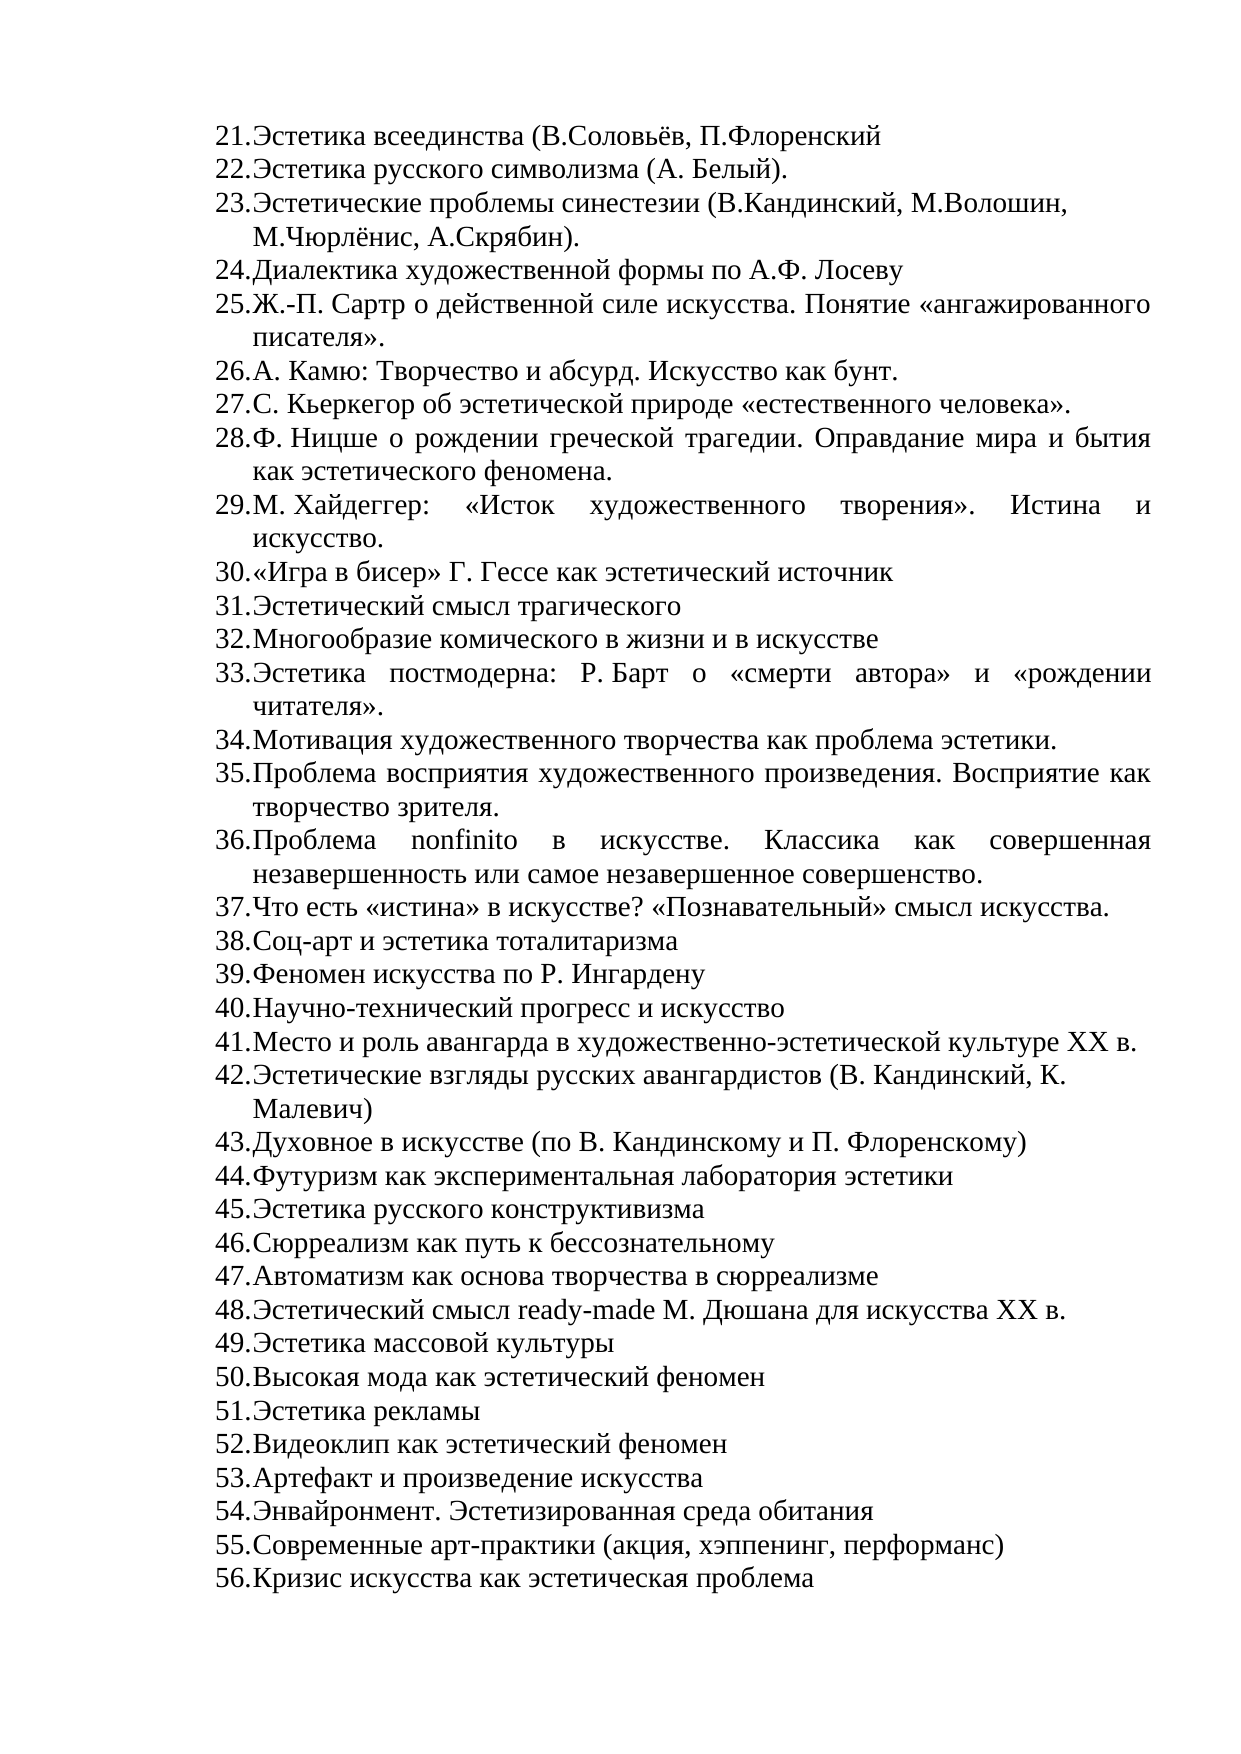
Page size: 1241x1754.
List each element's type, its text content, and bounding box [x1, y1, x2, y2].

list Эстетика рекламы [215, 1393, 1152, 1426]
list «Игра в бисер» Г. Гессе как эстетический источник [215, 554, 1152, 588]
list Высокая мода как эстетический феномен [215, 1359, 1152, 1393]
list Диалектика художественной формы по А.Ф. Лосеву [215, 252, 1152, 286]
list Видеоклип как эстетический феномен [215, 1426, 1152, 1460]
list Кризис искусства как эстетическая проблема [215, 1560, 1152, 1594]
list Эстетические взгляды русских авангардистов (В. Кандинский, К. Малевич) [215, 1057, 1152, 1124]
list Артефакт и произведение искусства [215, 1460, 1152, 1493]
list Многообразие комического в жизни и в искусстве [215, 621, 1152, 655]
list Эстетика массовой культуры [215, 1326, 1152, 1359]
list Эстетический смысл ready-made M. Дюшана для искусства ХХ в. [215, 1292, 1152, 1326]
list Ф. Ницше о рождении греческой трагедии. Оправдание мира и бытия как эстетического феномена. [215, 420, 1152, 487]
list Духовное в искусстве (по В. Кандинскому и П. Флоренскому) [215, 1124, 1152, 1158]
list Что есть «истина» в искусстве? «Познавательный» смысл искусства. [215, 889, 1152, 923]
list А. Камю: Творчество и абсурд. Искусство как бунт. [215, 353, 1152, 386]
list Эстетика русского символизма (А. Белый). [215, 152, 1152, 185]
list Проблема nonfinito в искусстве. Классика как совершенная незавершенность или самое незавершенное совершенство. [215, 822, 1152, 889]
list Автоматизм как основа творчества в сюрреализме [215, 1258, 1152, 1292]
list Эстетика всеединства (В.Соловьёв, П.Флоренский [215, 118, 1152, 152]
list Проблема восприятия художественного произведения. Восприятие как творчество зрителя. [215, 755, 1152, 822]
list Эстетика постмодерна: Р. Барт о «смерти автора» и «рождении читателя». [215, 655, 1152, 722]
list Сюрреализм как путь к бессознательному [215, 1225, 1152, 1258]
list Ж.-П. Сартр о действенной силе искусства. Понятие «ангажированного писателя». [215, 286, 1152, 353]
list Научно-технический прогресс и искусство [215, 990, 1152, 1024]
list Эстетические проблемы синестезии (В.Кандинский, М.Волошин, М.Чюрлёнис, А.Скрябин). [215, 185, 1152, 252]
list М. Хайдеггер: «Исток художественного творения». Истина и искусство. [215, 487, 1152, 554]
list Место и роль авангарда в художественно-эстетической культуре ХХ в. [215, 1024, 1152, 1057]
list Эстетика русского конструктивизма [215, 1191, 1152, 1225]
list Феномен искусства по Р. Ингардену [215, 957, 1152, 990]
list Эстетический смысл трагического [215, 588, 1152, 621]
list Энвайронмент. Эстетизированная среда обитания [215, 1493, 1152, 1527]
list С. Кьеркегор об эстетической природе «естественного человека». [215, 386, 1152, 420]
list Современные арт-практики (акция, хэппенинг, перформанс) [215, 1527, 1152, 1560]
list Мотивация художественного творчества как проблема эстетики. [215, 722, 1152, 755]
list Футуризм как экспериментальная лаборатория эстетики [215, 1158, 1152, 1191]
list Соц-арт и эстетика тоталитаризма [215, 923, 1152, 957]
